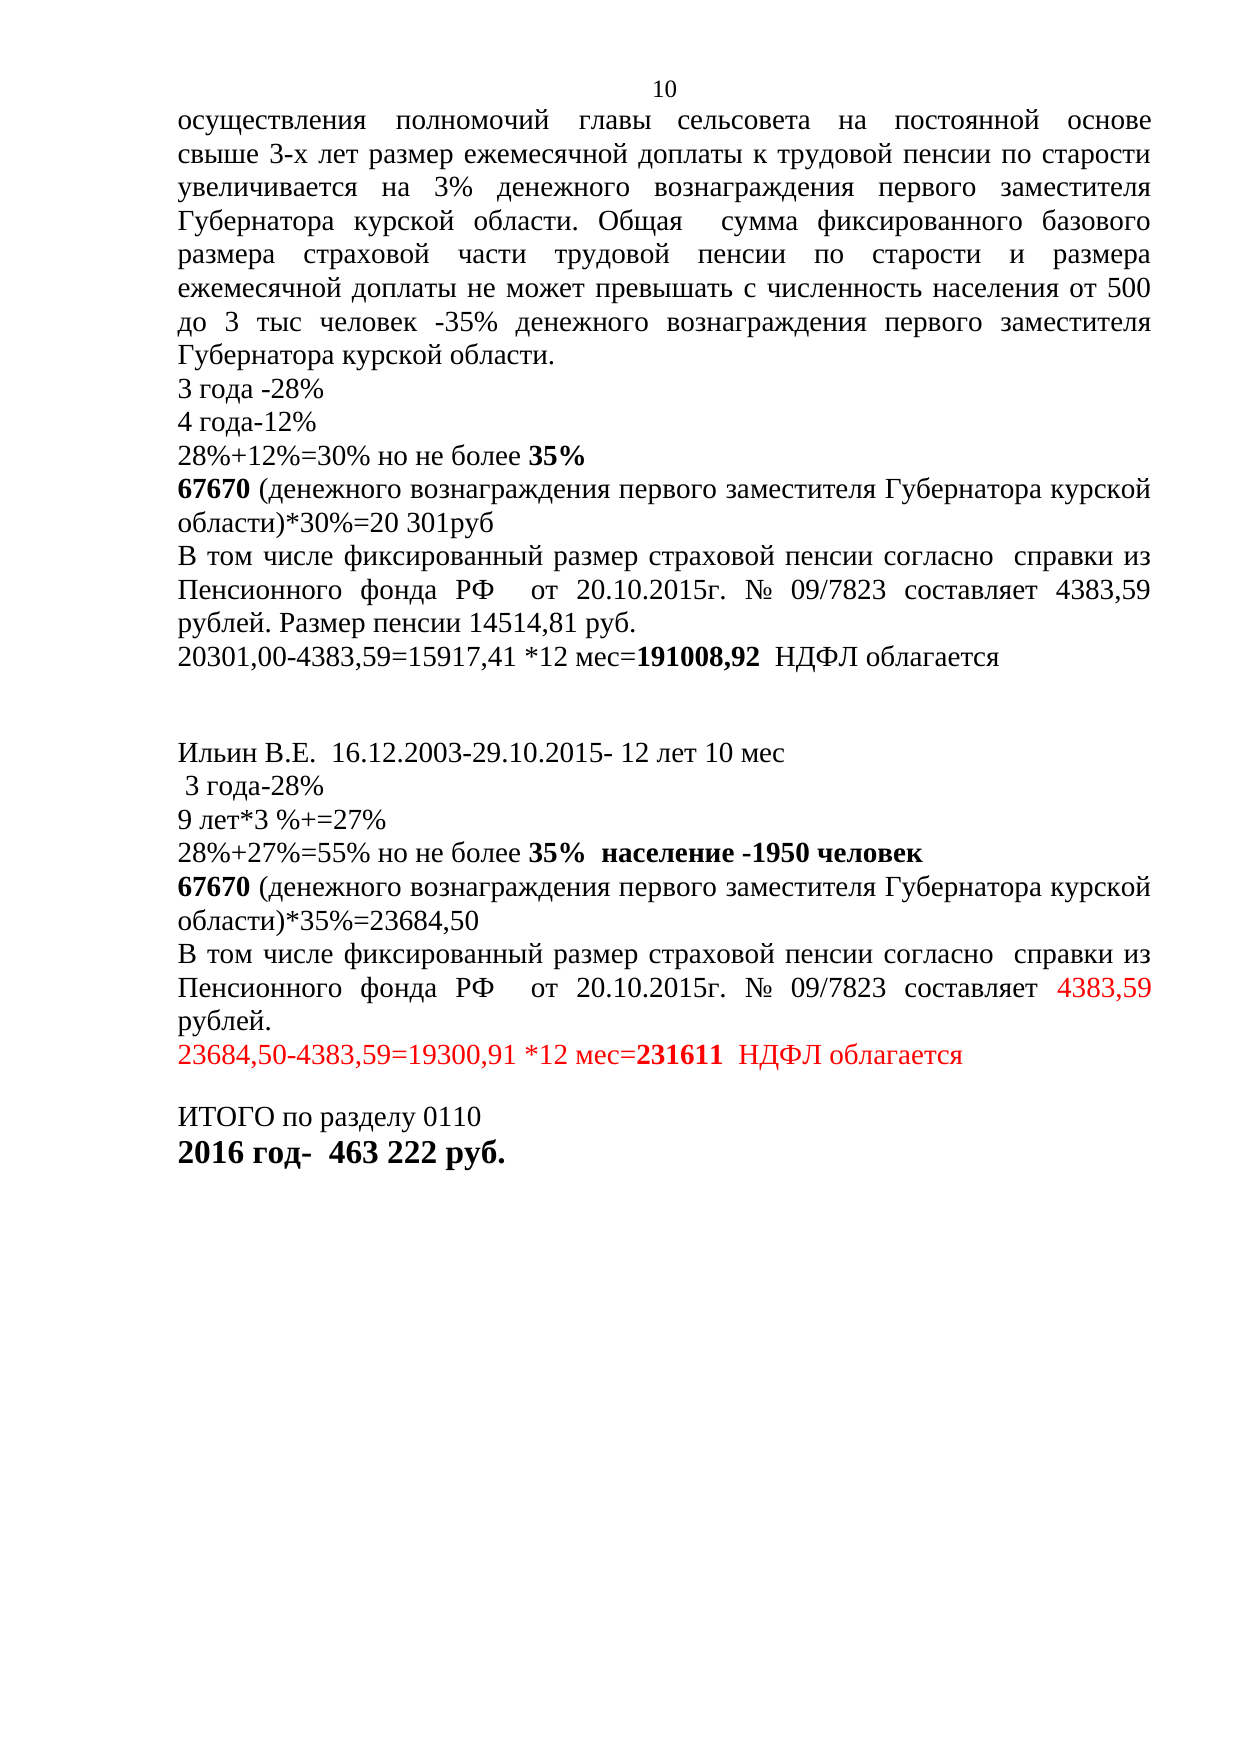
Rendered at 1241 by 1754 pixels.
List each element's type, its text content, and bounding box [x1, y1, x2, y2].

text 28%+27%=55% но не более 35% население -1950 человек [177, 836, 1152, 869]
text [177, 102, 1152, 371]
text 9 лет*3 %+=27% [177, 802, 1152, 836]
text 23684,50-4383,59=19300,91 *12 мес=231611 НДФЛ облагается [177, 1037, 1152, 1070]
text В том числе фиксированный размер страховой пенсии согласно справки из Пенсионного фонда РФ от 20.10.2015г. № 09/7823 составляет 4383,59 рублей. Размер пенсии 14514,81 руб. [177, 538, 1152, 639]
text 20301,00-4383,59=15917,41 *12 мес=191008,92 НДФЛ облагается [177, 639, 1152, 673]
text 3 года-28% [177, 768, 1152, 802]
text 4 года-12% [177, 404, 1152, 438]
text 28%+12%=30% но не более 35% [177, 438, 1152, 471]
text Ильин В.Е. 16.12.2003-29.10.2015- 12 лет 10 мес [177, 735, 1152, 768]
text 67670 (денежного вознаграждения первого заместителя Губернатора курской области)*35%=23684,50 [177, 869, 1152, 936]
text 2016 год- 463 222 руб. [177, 1133, 1152, 1171]
text В том числе фиксированный размер страховой пенсии согласно справки из Пенсионного фонда РФ от 20.10.2015г. № 09/7823 составляет 4383,59 рублей. [177, 936, 1152, 1037]
text 67670 (денежного вознаграждения первого заместителя Губернатора курской области)*30%=20 301руб [177, 471, 1152, 538]
text ИТОГО по разделу 0110 [177, 1099, 1152, 1133]
text 3 года -28% [177, 371, 1152, 404]
